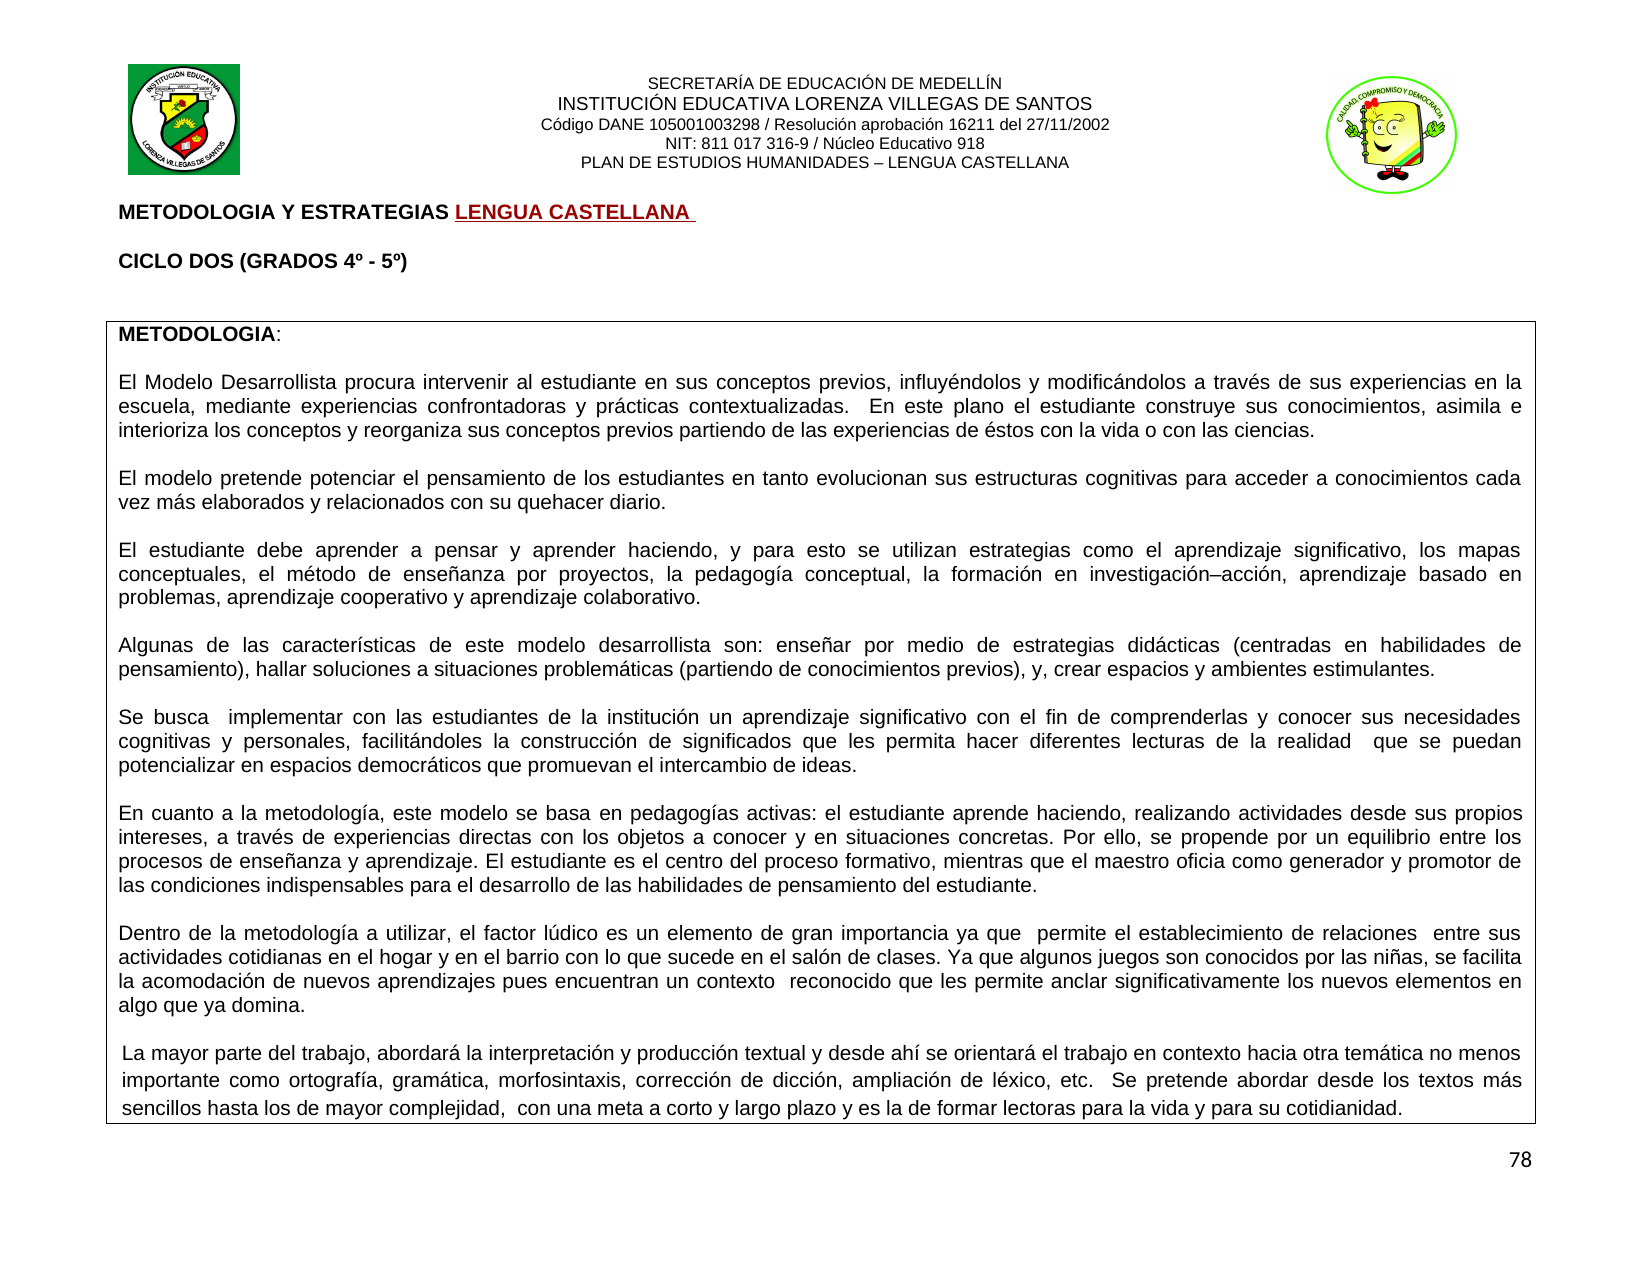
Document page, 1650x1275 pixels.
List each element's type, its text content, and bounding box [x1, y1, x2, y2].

text CICLO DOS (GRADOS 4º - 5º) [118, 248, 1532, 272]
picture [128, 64, 240, 175]
picture [1326, 76, 1457, 194]
text METODOLOGIA Y ESTRATEGIAS LENGUA CASTELLANA [118, 200, 1532, 224]
